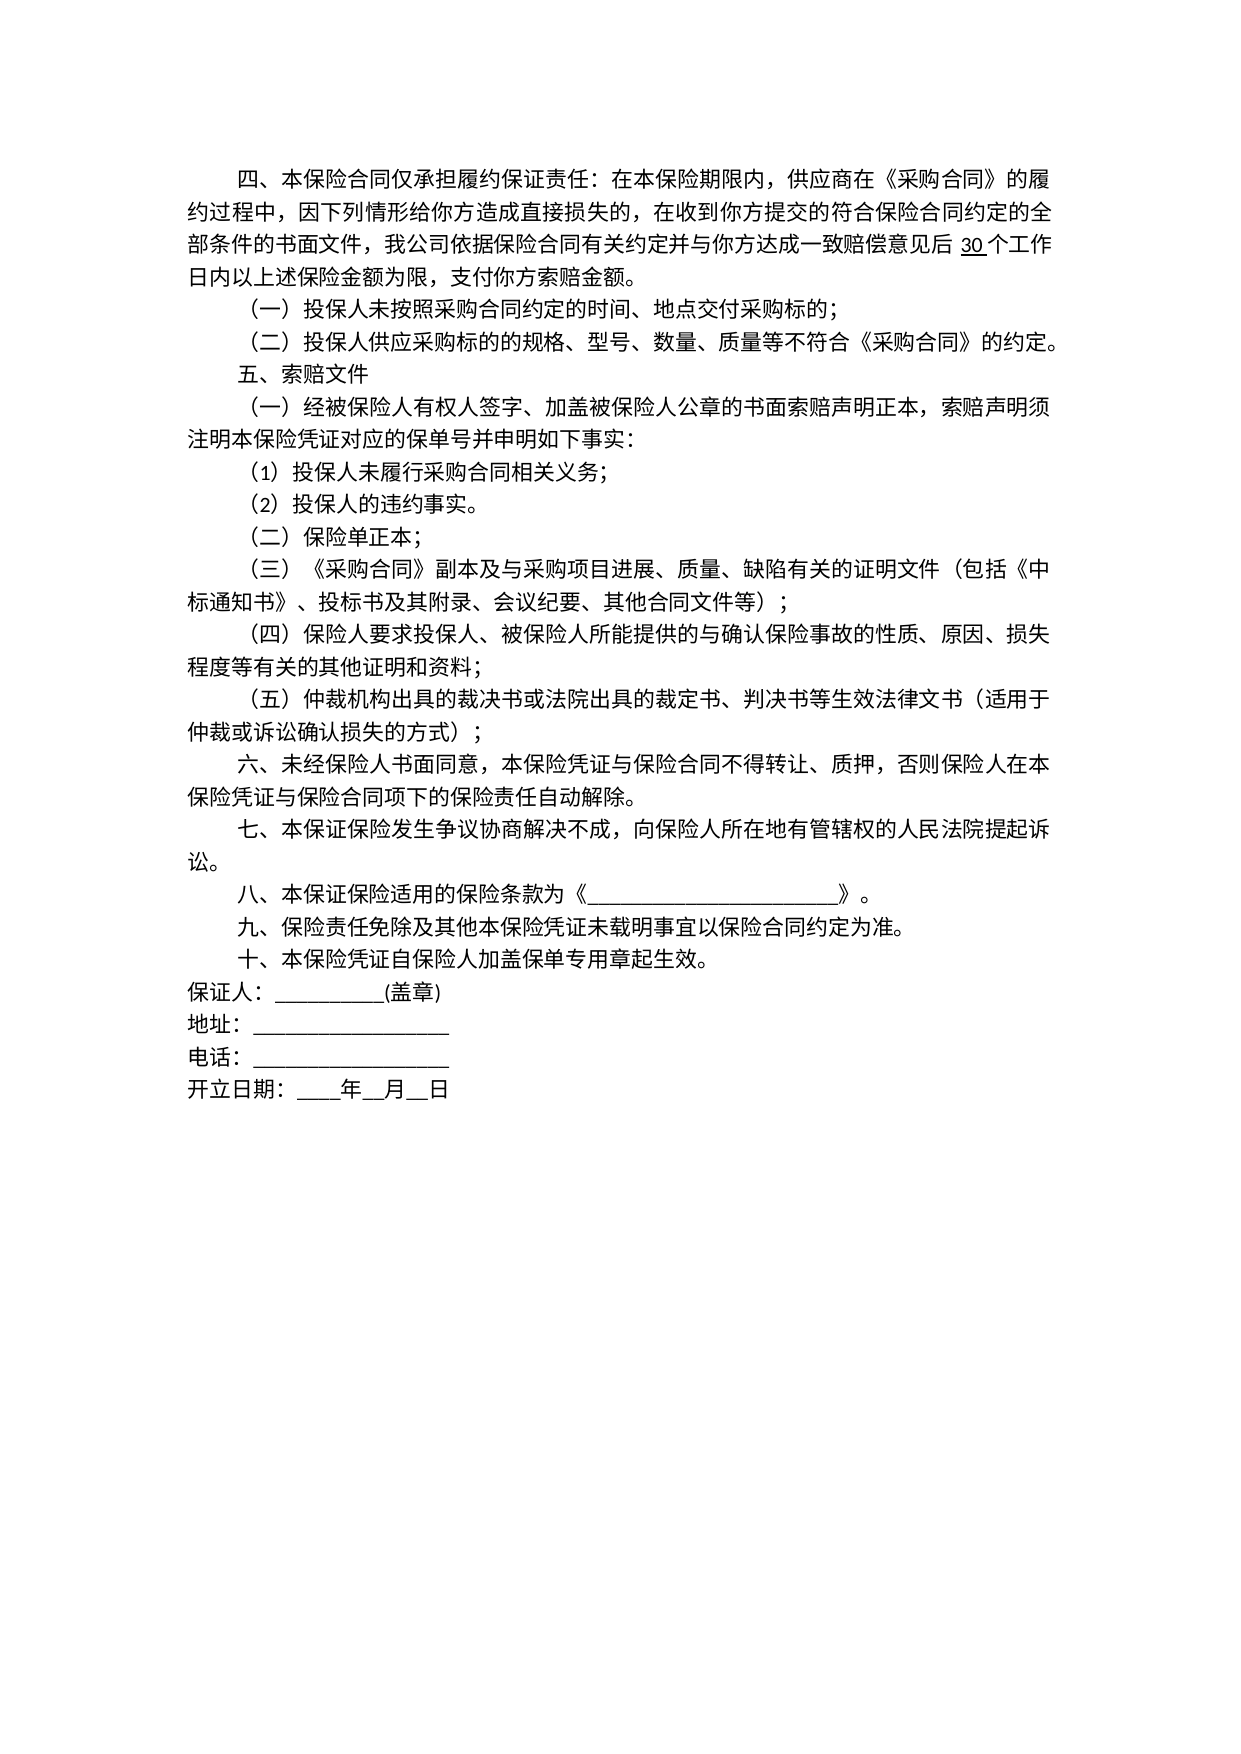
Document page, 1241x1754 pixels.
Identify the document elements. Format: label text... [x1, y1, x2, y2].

text （四）保险人要求投保人、被保险人所能提供的与确认保险事故的性质、原因、损失程度等有关的其他证明和资料； [187, 617, 1053, 682]
text 八、本保证保险适用的保险条款为《_______________________》。 [187, 877, 1053, 909]
text 四、本保险合同仅承担履约保证责任：在本保险期限内，供应商在《采购合同》的履约过程中，因下列情形给你方造成直接损失的，在收到你方提交的符合保险合同约定的全部条件的书面文件，我公司依据保险合同有关约定并与你方达成一致赔偿意见后30个工作日内以上述保险金额为限，支付你方索赔金额。 [187, 162, 1053, 292]
text 电话：__________________ [187, 1039, 1053, 1072]
text （一）投保人未按照采购合同约定的时间、地点交付采购标的； [187, 292, 1053, 324]
text （三）《采购合同》副本及与采购项目进展、质量、缺陷有关的证明文件（包括《中标通知书》、投标书及其附录、会议纪要、其他合同文件等）； [187, 552, 1053, 617]
text （五）仲裁机构出具的裁决书或法院出具的裁定书、判决书等生效法律文书（适用于仲裁或诉讼确认损失的方式）； [187, 682, 1053, 747]
text 地址：__________________ [187, 1007, 1053, 1039]
text 十、本保险凭证自保险人加盖保单专用章起生效。 [187, 942, 1053, 974]
text （二）投保人供应采购标的的规格、型号、数量、质量等不符合《采购合同》的约定。 [187, 324, 1053, 357]
text 保证人：__________(盖章) [187, 974, 1053, 1007]
text 六、未经保险人书面同意，本保险凭证与保险合同不得转让、质押，否则保险人在本保险凭证与保险合同项下的保险责任自动解除。 [187, 747, 1053, 812]
text 五、索赔文件 [187, 357, 1053, 389]
text （1）投保人未履行采购合同相关义务； [187, 454, 1053, 487]
text 九、保险责任免除及其他本保险凭证未载明事宜以保险合同约定为准。 [187, 909, 1053, 942]
text （2）投保人的违约事实。 [187, 487, 1053, 519]
text （一）经被保险人有权人签字、加盖被保险人公章的书面索赔声明正本，索赔声明须注明本保险凭证对应的保单号并申明如下事实： [187, 389, 1053, 454]
text （二）保险单正本； [187, 519, 1053, 552]
text 开立日期：____年__月__日 [187, 1072, 1053, 1104]
text 七、本保证保险发生争议协商解决不成，向保险人所在地有管辖权的人民法院提起诉讼。 [187, 812, 1053, 877]
